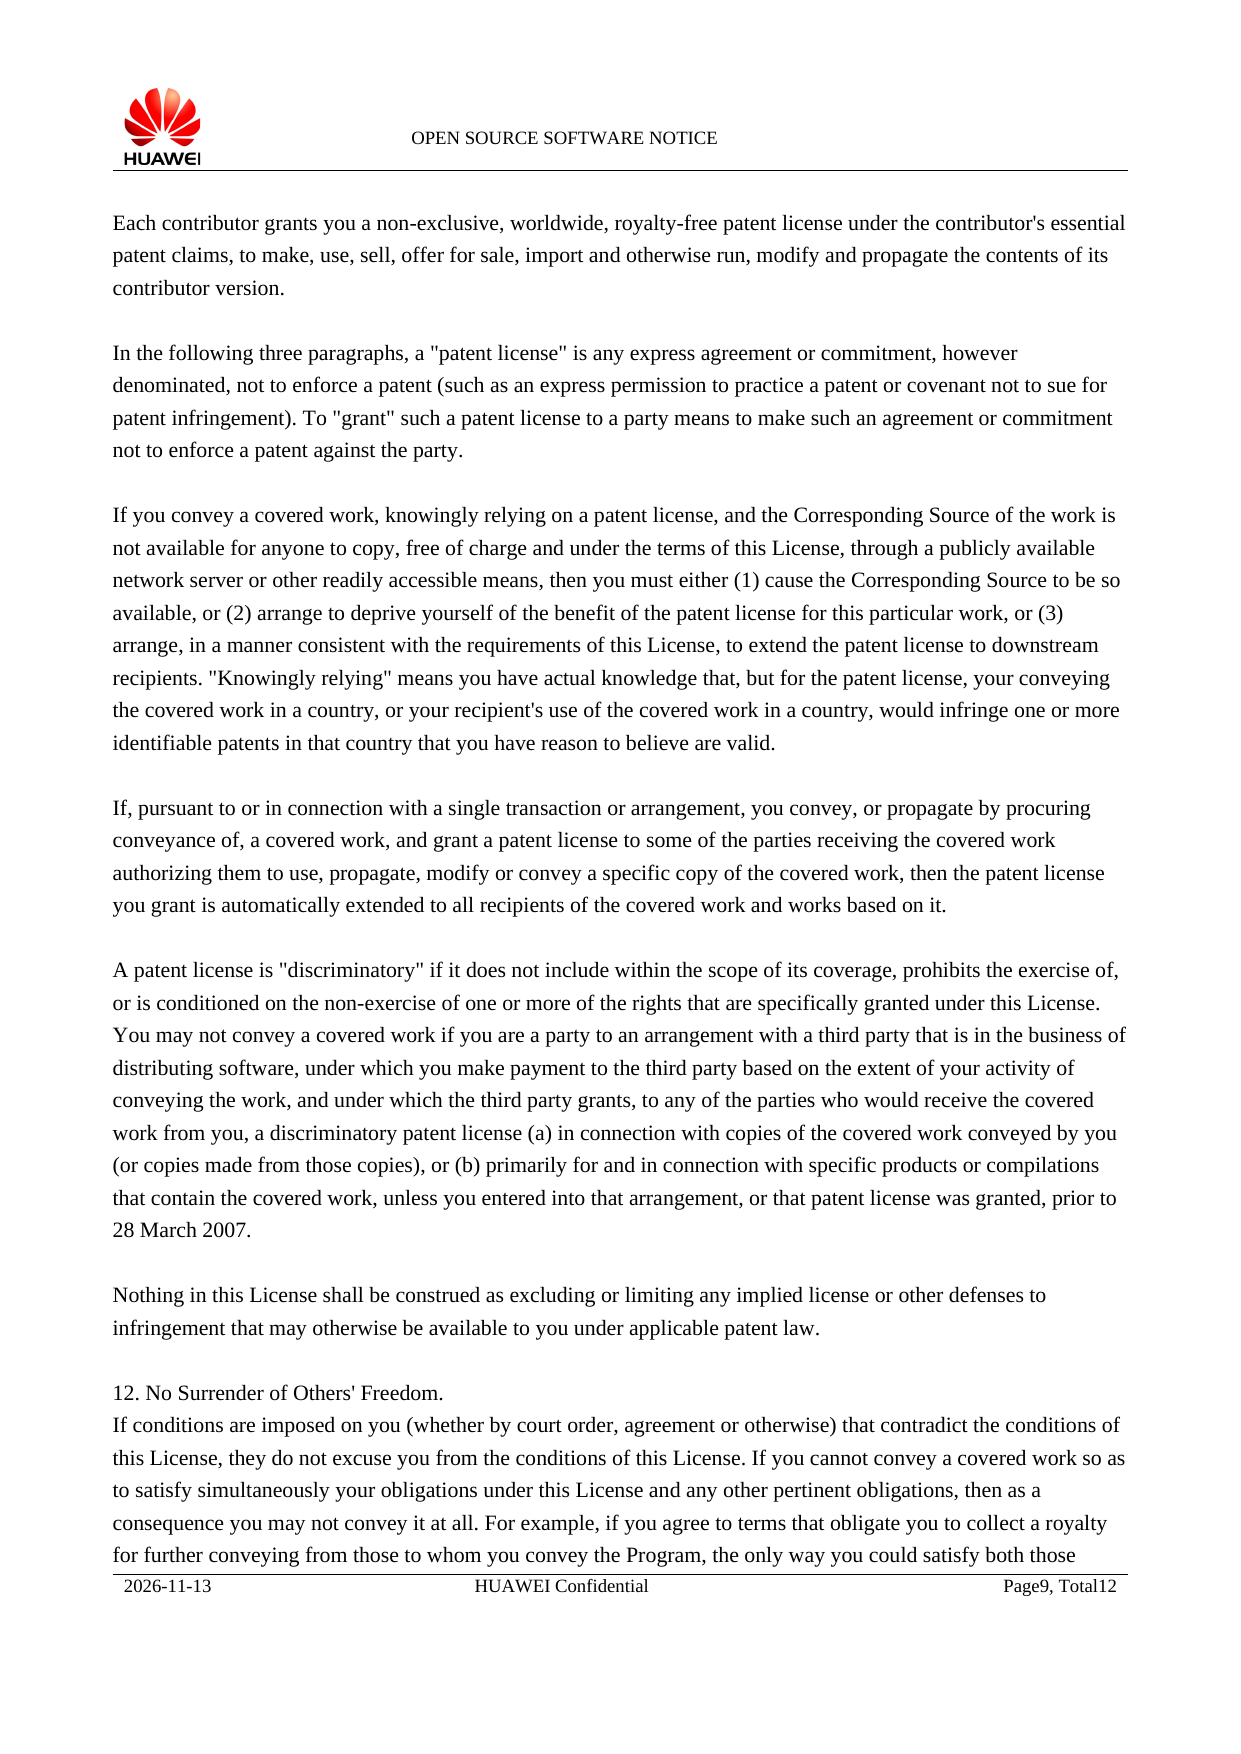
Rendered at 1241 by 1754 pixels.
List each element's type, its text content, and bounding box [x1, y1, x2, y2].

text If you convey a covered work, knowingly relying on a patent license, and the Corresponding Source of the work is not available for anyone to copy, free of charge and under the terms of this License, through a publicly available network server or other readily accessible means, then you must either (1) cause the Corresponding Source to be so available, or (2) arrange to deprive yourself of the benefit of the patent license for this particular work, or (3) arrange, in a manner consistent with the requirements of this License, to extend the patent license to downstream recipients. "Knowingly relying" means you have actual knowledge that, but for the patent license, your conveying the covered work in a country, or your recipient's use of the covered work in a country, would infringe one or more identifiable patents in that country that you have reason to believe are valid. [112, 499, 1128, 759]
picture [124, 88, 201, 165]
text 12. No Surrender of Others' Freedom. [112, 1376, 1128, 1409]
text In the following three paragraphs, a "patent license" is any express agreement or commitment, however denominated, not to enforce a patent (such as an express permission to practice a patent or covenant not to sue for patent infringement). To "grant" such a patent license to a party means to make such an agreement or commitment not to enforce a patent against the party. [112, 336, 1128, 466]
text A patent license is "discriminatory" if it does not include within the scope of its coverage, prohibits the exercise of, or is conditioned on the non-exercise of one or more of the rights that are specifically granted under this License. You may not convey a covered work if you are a party to an arrangement with a third party that is in the business of distributing software, under which you make payment to the third party based on the extent of your activity of conveying the work, and under which the third party grants, to any of the parties who would receive the covered work from you, a discriminatory patent license (a) in connection with copies of the covered work conveyed by you (or copies made from those copies), or (b) primarily for and in connection with specific products or compilations that contain the covered work, unless you entered into that arrangement, or that patent license was granted, prior to 28 March 2007. [112, 954, 1128, 1246]
text If, pursuant to or in connection with a single transaction or arrangement, you convey, or propagate by procuring conveyance of, a covered work, and grant a patent license to some of the parties receiving the covered work authorizing them to use, propagate, modify or convey a specific copy of the covered work, then the patent license you grant is automatically extended to all recipients of the covered work and works based on it. [112, 791, 1128, 921]
text Nothing in this License shall be construed as excluding or limiting any implied license or other defenses to infringement that may otherwise be available to you under applicable patent law. [112, 1279, 1128, 1344]
text Each contributor grants you a non-exclusive, worldwide, royalty-free patent license under the contributor's essential patent claims, to make, use, sell, offer for sale, import and otherwise run, modify and propagate the contents of its contributor version. [112, 206, 1128, 304]
